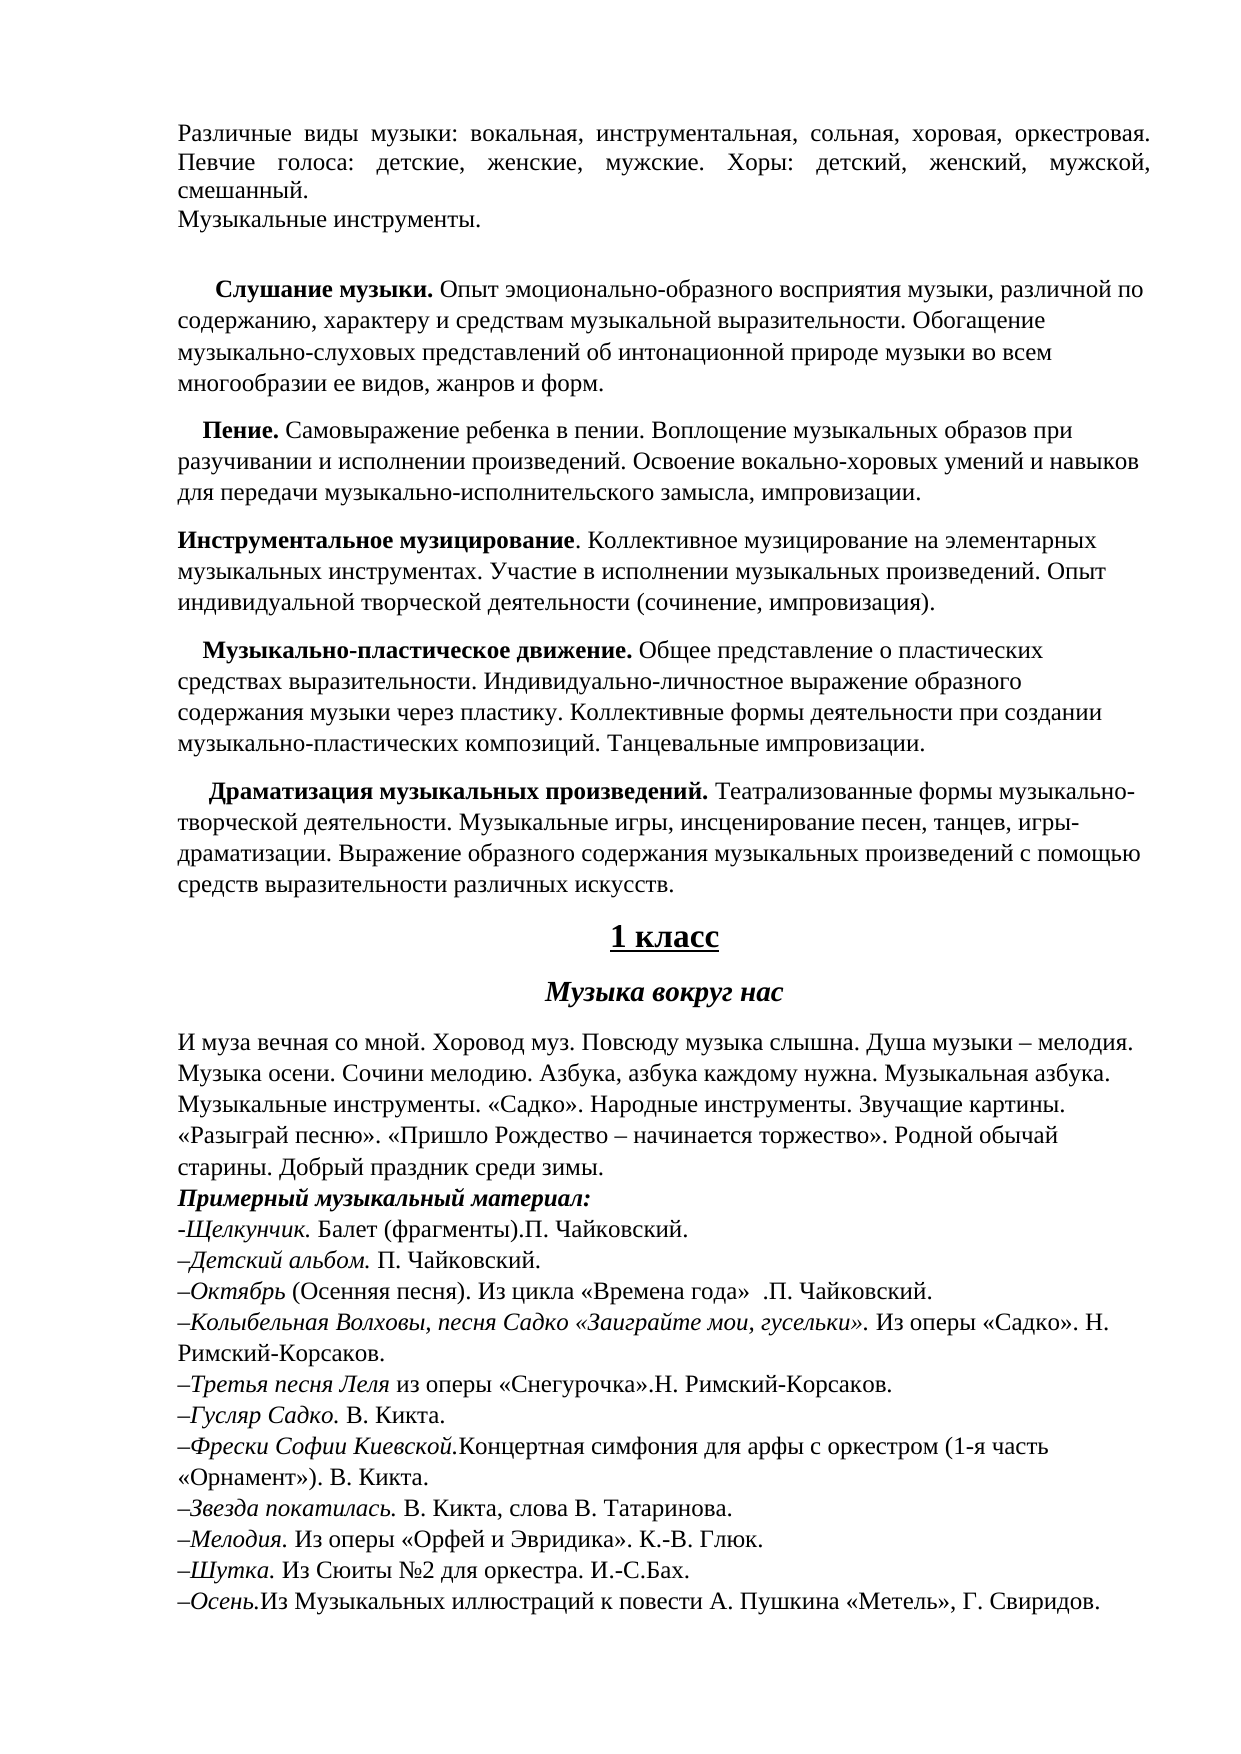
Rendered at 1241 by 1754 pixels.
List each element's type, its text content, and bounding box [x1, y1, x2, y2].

text Драматизация музыкальных произведений. Театрализованные формы музыкально-творческой деятельности. Музыкальные игры, инсценирование песен, танцев, игры-драматизации. Выражение образного содержания музыкальных произведений с помощью средств выразительности различных искусств. [177, 776, 1152, 898]
text 1 класс [177, 917, 1152, 955]
text Музыкальные инструменты. [177, 204, 1152, 233]
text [177, 1027, 1152, 1615]
text Музыкально-пластическое движение. Общее представление о пластических средствах выразительности. Индивидуально-личностное выражение образного содержания музыки через пластику. Коллективные формы деятельности при создании музыкально-пластических композиций. Танцевальные импровизации. [177, 635, 1152, 757]
text Инструментальное музицирование. Коллективное музицирование на элементарных музыкальных инструментах. Участие в исполнении музыкальных произведений. Опыт индивидуальной творческой деятельности (сочинение, импровизация). [177, 525, 1152, 616]
text Слушание музыки. Опыт эмоционально-образного восприятия музыки, различной по содержанию, характеру и средствам музыкальной выразительности. Обогащение музыкально-слуховых представлений об интонационной природе музыки во всем многообразии ее видов, жанров и форм. [177, 274, 1152, 396]
text Различные виды музыки: вокальная, инструментальная, сольная, хоровая, оркестровая. Певчие голоса: детские, женские, мужские. Хоры: детский, женский, мужской, смешанный. [177, 118, 1152, 204]
text Пение. Самовыражение ребенка в пении. Воплощение музыкальных образов при разучивании и исполнении произведений. Освоение вокально-хоровых умений и навыков для передачи музыкально-исполнительского замысла, импровизации. [177, 415, 1152, 506]
text Музыка вокруг нас [177, 974, 1152, 1008]
